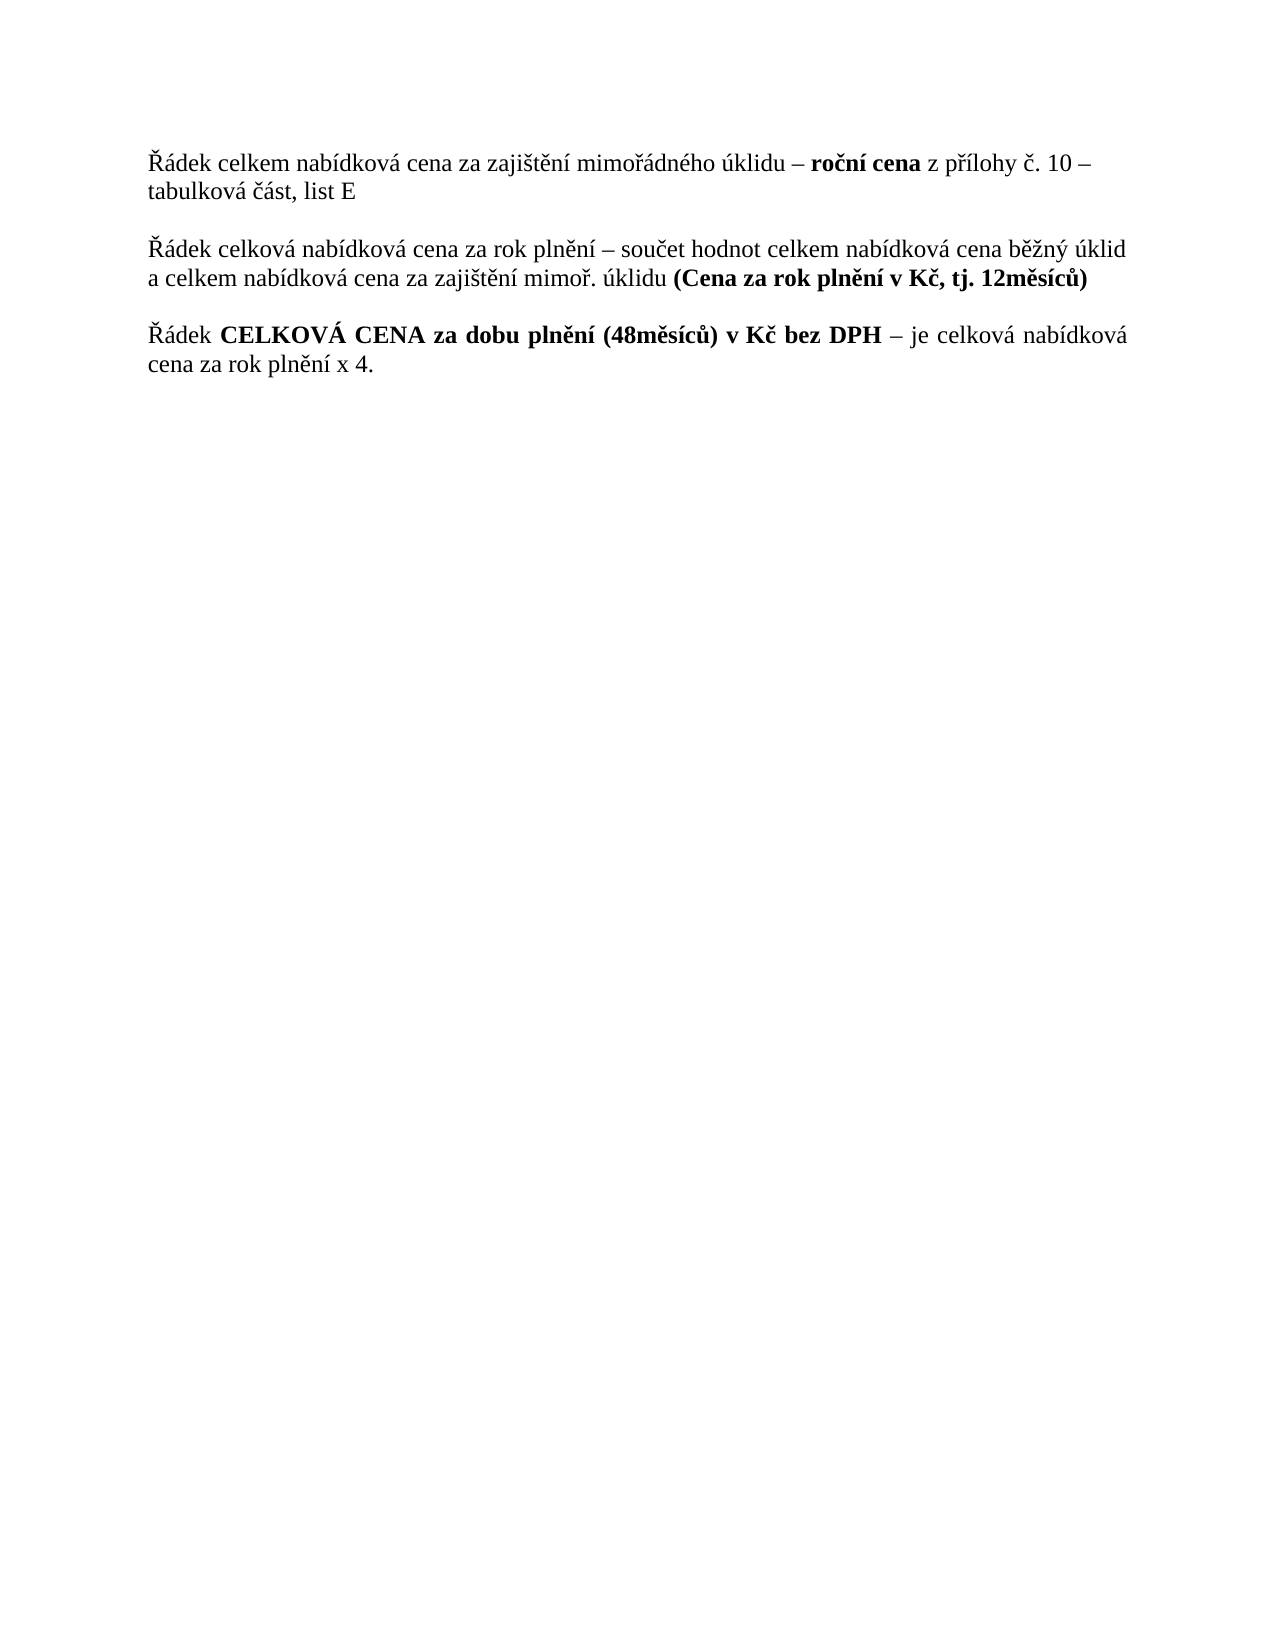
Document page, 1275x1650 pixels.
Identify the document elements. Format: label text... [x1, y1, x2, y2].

text Řádek celkem nabídková cena za zajištění mimořádného úklidu – roční cena z přílohy č. 10 – tabulková část, list E [148, 148, 1127, 205]
text Řádek celková nabídková cena za rok plnění – součet hodnot celkem nabídková cena běžný úklid a celkem nabídková cena za zajištění mimoř. úklidu (Cena za rok plnění v Kč, tj. 12měsíců) [148, 234, 1127, 291]
text Řádek CELKOVÁ CENA za dobu plnění (48měsíců) v Kč bez DPH – je celková nabídková cena za rok plnění x 4. [148, 320, 1127, 378]
